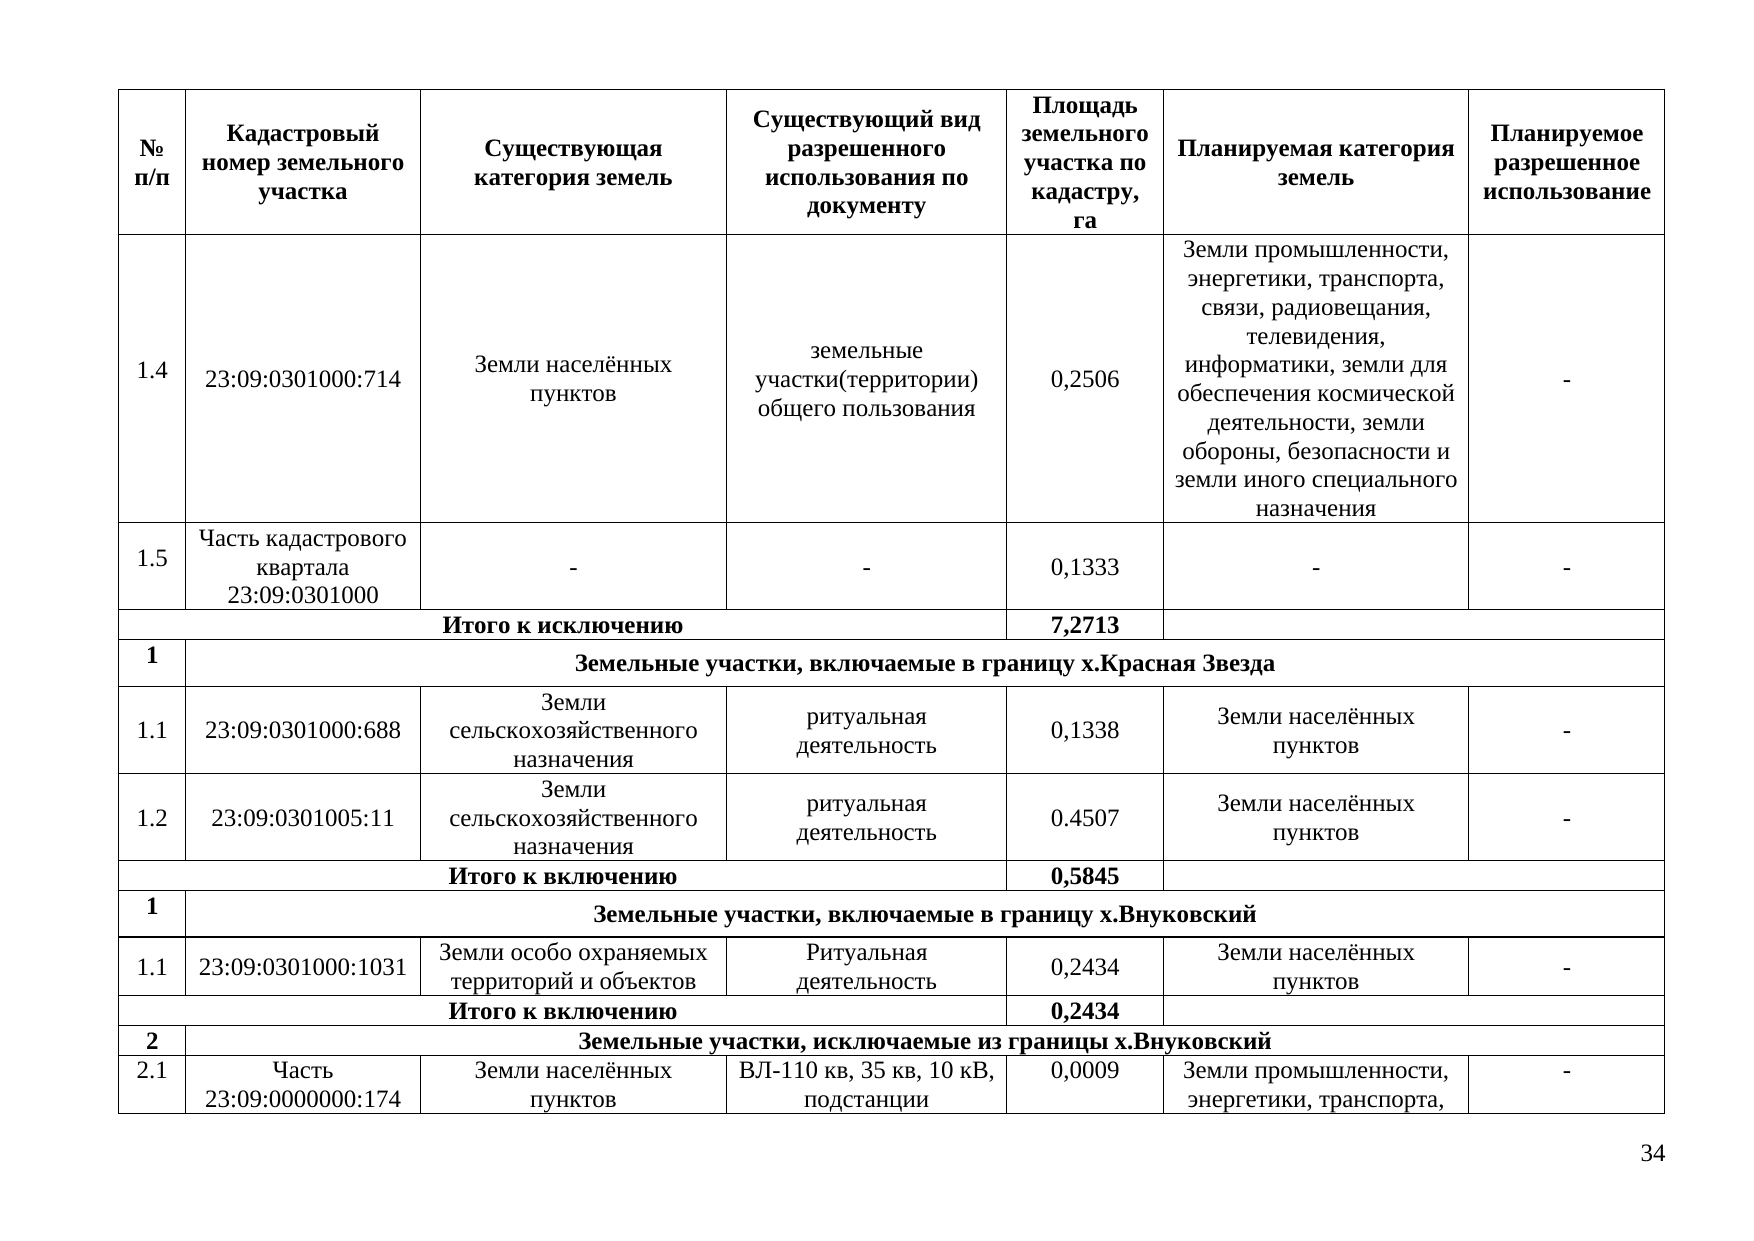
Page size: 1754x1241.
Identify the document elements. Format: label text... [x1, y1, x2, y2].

table_header Планируемая категория земель [1164, 90, 1468, 233]
table_cell 0,0009 [1007, 1056, 1163, 1113]
table_cell 1.4 [119, 235, 185, 522]
table_cell Земли особо охраняемых территорий и объектов [421, 938, 726, 995]
table_cell 1.1 [119, 938, 185, 995]
table_header Кадастровый номер земельного участка [186, 90, 420, 233]
table_cell Земельные участки, включаемые в границу х.Внуковский [186, 891, 1664, 936]
table_cell - [1469, 774, 1664, 860]
table_cell земельные участки(территории) общего пользования [727, 235, 1006, 522]
table_cell Земли населённых пунктов [1164, 687, 1468, 773]
table_cell - [1469, 523, 1664, 609]
table_header Площадь земельного участка по кадастру, га [1007, 90, 1163, 233]
table_cell - [1469, 938, 1664, 995]
table_header Планируемое разрешенное использование [1469, 90, 1664, 233]
table_cell ритуальная деятельность [727, 774, 1006, 860]
table_cell 23:09:0301000:688 [186, 687, 420, 773]
table_cell 0,5845 [1007, 861, 1163, 890]
table_cell Ритуальная деятельность [727, 938, 1006, 995]
table_cell Итого к исключению [119, 610, 1006, 639]
table_cell 7,2713 [1007, 610, 1163, 639]
table_cell 0,2434 [1007, 996, 1163, 1025]
table_cell 0,1338 [1007, 687, 1163, 773]
table_cell [1164, 610, 1664, 639]
table_header № п/п [119, 90, 185, 233]
table_cell 1.2 [119, 774, 185, 860]
table_cell 0,2506 [1007, 235, 1163, 522]
table_cell 1 [119, 891, 185, 936]
table_cell Часть кадастрового квартала 23:09:0301000 [186, 523, 420, 609]
table_cell ритуальная деятельность [727, 687, 1006, 773]
table_header Существующая категория земель [421, 90, 726, 233]
table_cell Земли населённых пунктов [421, 1056, 726, 1113]
table_cell Земли населённых пунктов [1164, 938, 1468, 995]
table_cell 23:09:0301000:714 [186, 235, 420, 522]
table_cell Земли населённых пунктов [1164, 774, 1468, 860]
table_cell 1.5 [119, 523, 185, 609]
table_cell ВЛ-110 кв, 35 кв, 10 кВ, подстанции [727, 1056, 1006, 1113]
table_cell Итого к включению [119, 996, 1006, 1025]
table_cell 23:09:0301000:1031 [186, 938, 420, 995]
table_cell 2 [119, 1026, 185, 1054]
table_cell 23:09:0301005:11 [186, 774, 420, 860]
table_cell [1164, 861, 1664, 890]
table_cell [1164, 996, 1664, 1025]
table_cell Земли сельскохозяйственного назначения [421, 687, 726, 773]
table_cell Земельные участки, включаемые в границу х.Красная Звезда [186, 640, 1664, 686]
table_cell Часть 23:09:0000000:174 [186, 1056, 420, 1113]
table_cell - [1164, 523, 1468, 609]
table_header Существующий вид разрешенного использования по документу [727, 90, 1006, 233]
table_cell - [1469, 687, 1664, 773]
table_cell 1.1 [119, 687, 185, 773]
table_cell Земли сельскохозяйственного назначения [421, 774, 726, 860]
table_cell 0,2434 [1007, 938, 1163, 995]
table_cell - [1469, 1056, 1664, 1113]
table_cell - [727, 523, 1006, 609]
table_cell 1 [119, 640, 185, 686]
table_cell 0,1333 [1007, 523, 1163, 609]
table_cell Итого к включению [119, 861, 1006, 890]
table_cell Земельные участки, исключаемые из границы х.Внуковский [186, 1026, 1664, 1054]
table_cell - [1469, 235, 1664, 522]
table_cell 0.4507 [1007, 774, 1163, 860]
table_cell 2.1 [119, 1056, 185, 1113]
table_cell - [421, 523, 726, 609]
table_cell Земли населённых пунктов [421, 235, 726, 522]
